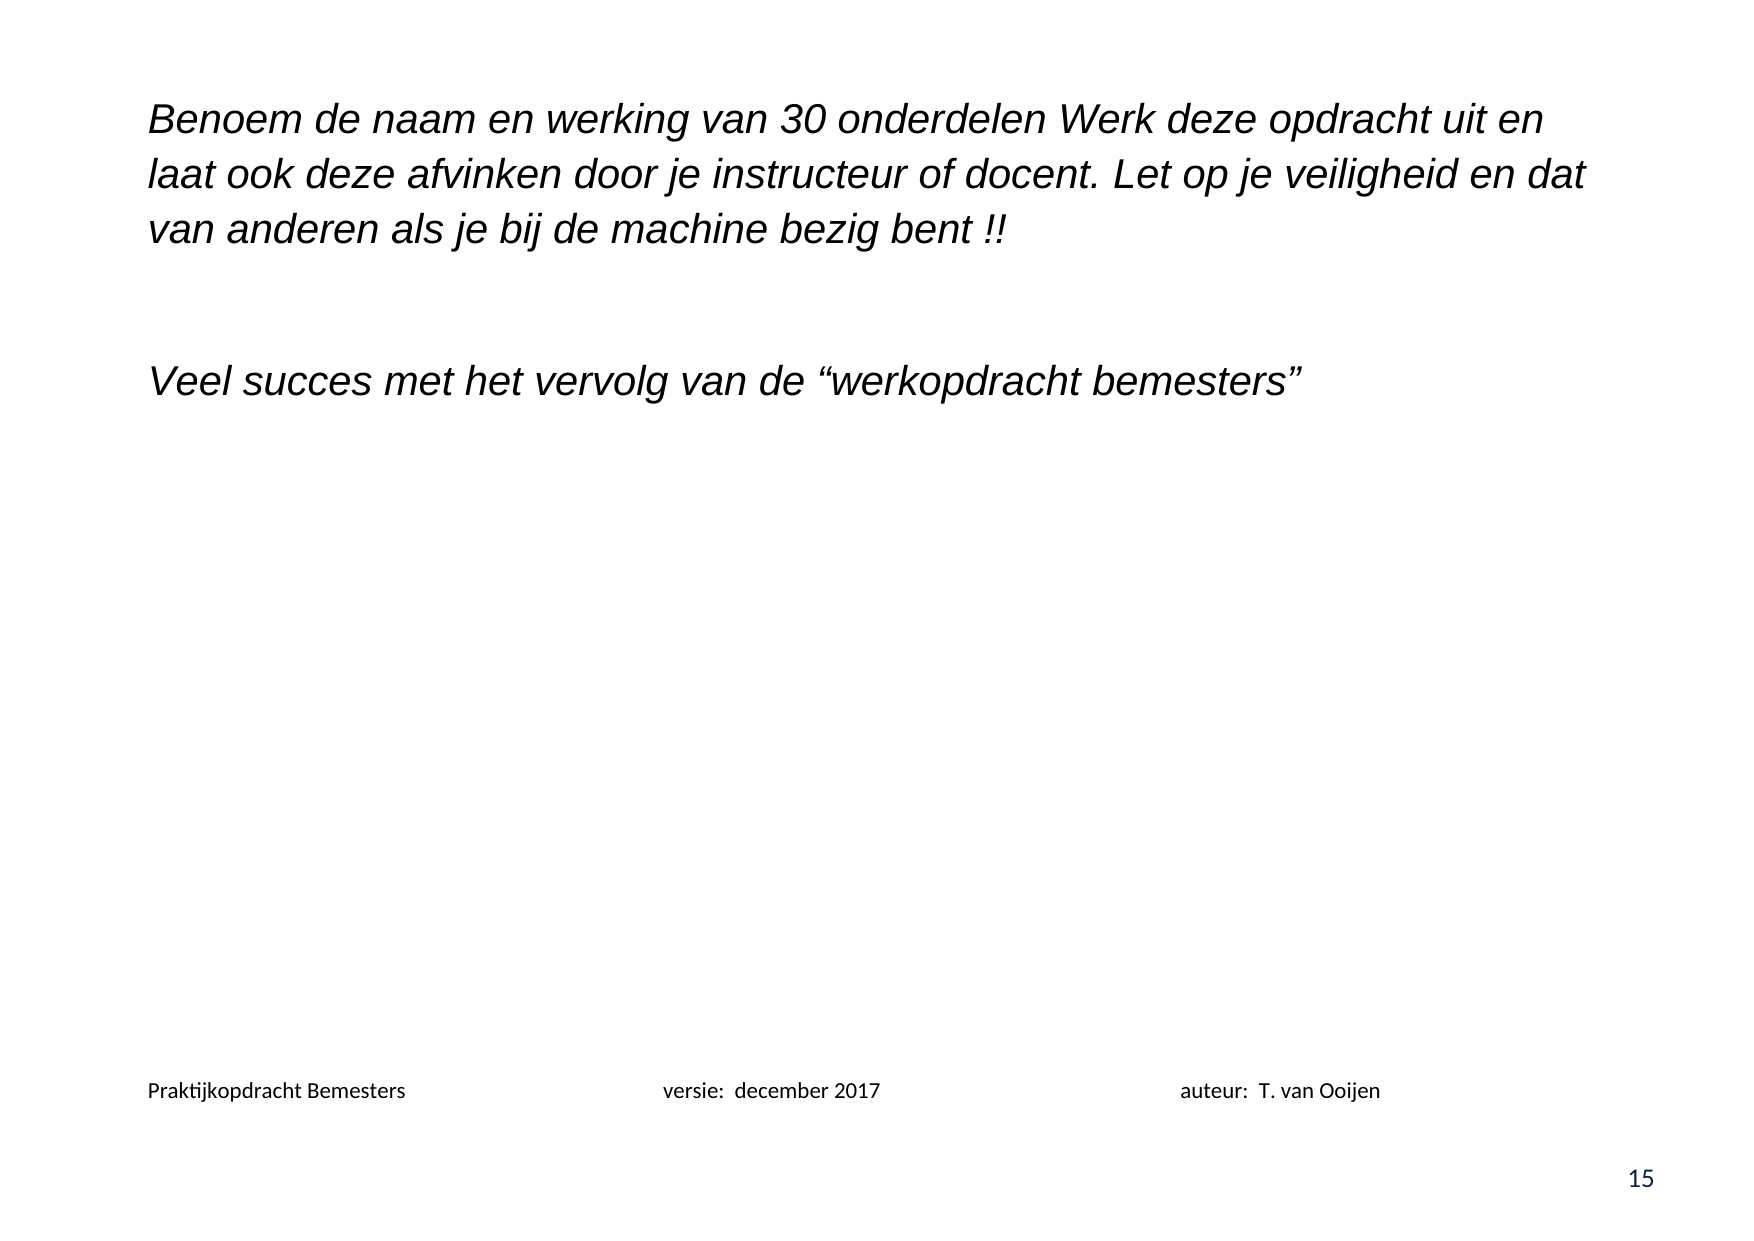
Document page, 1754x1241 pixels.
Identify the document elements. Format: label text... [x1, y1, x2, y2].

text Benoem de naam en werking van 30 onderdelen Werk deze opdracht uit en laat ook deze afvinken door je instructeur of docent. Let op je veiligheid en dat van anderen als je bij de machine bezig bent !! [148, 94, 1606, 253]
text Veel succes met het vervolg van de “werkopdracht bemesters” [148, 357, 1606, 404]
